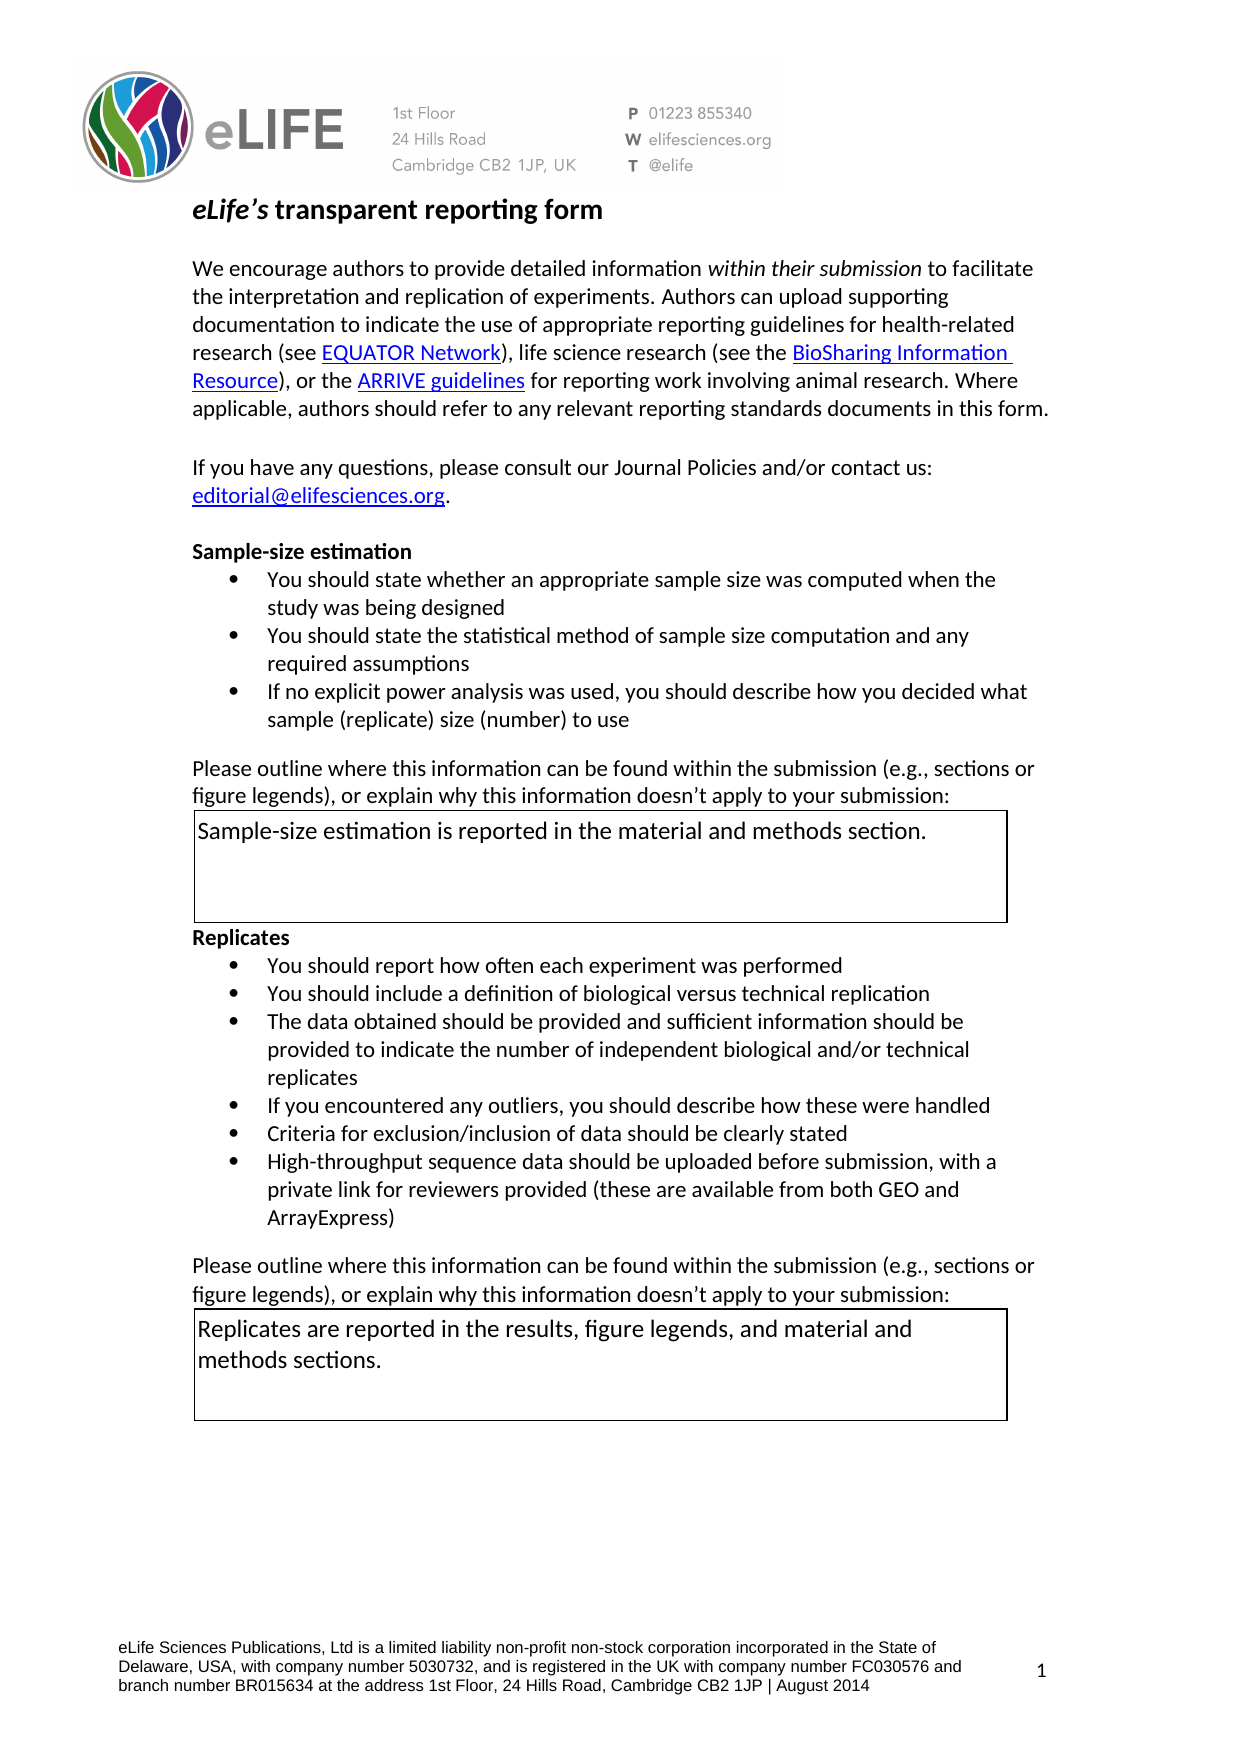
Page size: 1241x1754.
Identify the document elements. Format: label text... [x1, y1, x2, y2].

list The data obtained should be provided and sufficient information should be provided to indicate the number of independent biological and/or technical replicates [229, 1007, 1053, 1091]
list You should state whether an appropriate sample size was computed when the study was being designed [229, 565, 1053, 621]
text Sample-size estimation is reported in the material and methods section. [195, 813, 1006, 848]
text If you have any questions, please consult our Journal Policies and/or contact us: editorial@elifesciences.org. [192, 453, 1053, 509]
picture [73, 59, 784, 191]
text Sample-size estimation [192, 537, 1053, 565]
list You should include a definition of biological versus technical replication [229, 979, 1053, 1007]
text eLife’s transparent reporting form [192, 191, 1053, 226]
text We encourage authors to provide detailed information within their submission to facilitate the interpretation and replication of experiments. Authors can upload supporting documentation to indicate the use of appropriate reporting guidelines for health-related research (see EQUATOR Network), life science research (see the BioSharing Information Resource), or the ARRIVE guidelines for reporting work involving animal research. Where applicable, authors should refer to any relevant reporting standards documents in this form. [192, 254, 1053, 423]
text Replicates are reported in the results, figure legends, and material and methods sections. [195, 1311, 1006, 1377]
list High-throughput sequence data should be uploaded before submission, with a private link for reviewers provided (these are available from both GEO and ArrayExpress) [229, 1147, 1053, 1231]
list Criteria for exclusion/inclusion of data should be clearly stated [229, 1119, 1053, 1147]
list You should report how often each experiment was performed [229, 951, 1053, 979]
list You should state the statistical method of sample size computation and any required assumptions [229, 621, 1053, 677]
text Replicates [192, 838, 1053, 951]
list If you encountered any outliers, you should describe how these were handled [229, 1091, 1053, 1119]
list If no explicit power analysis was used, you should describe how you decided what sample (replicate) size (number) to use [229, 677, 1053, 733]
